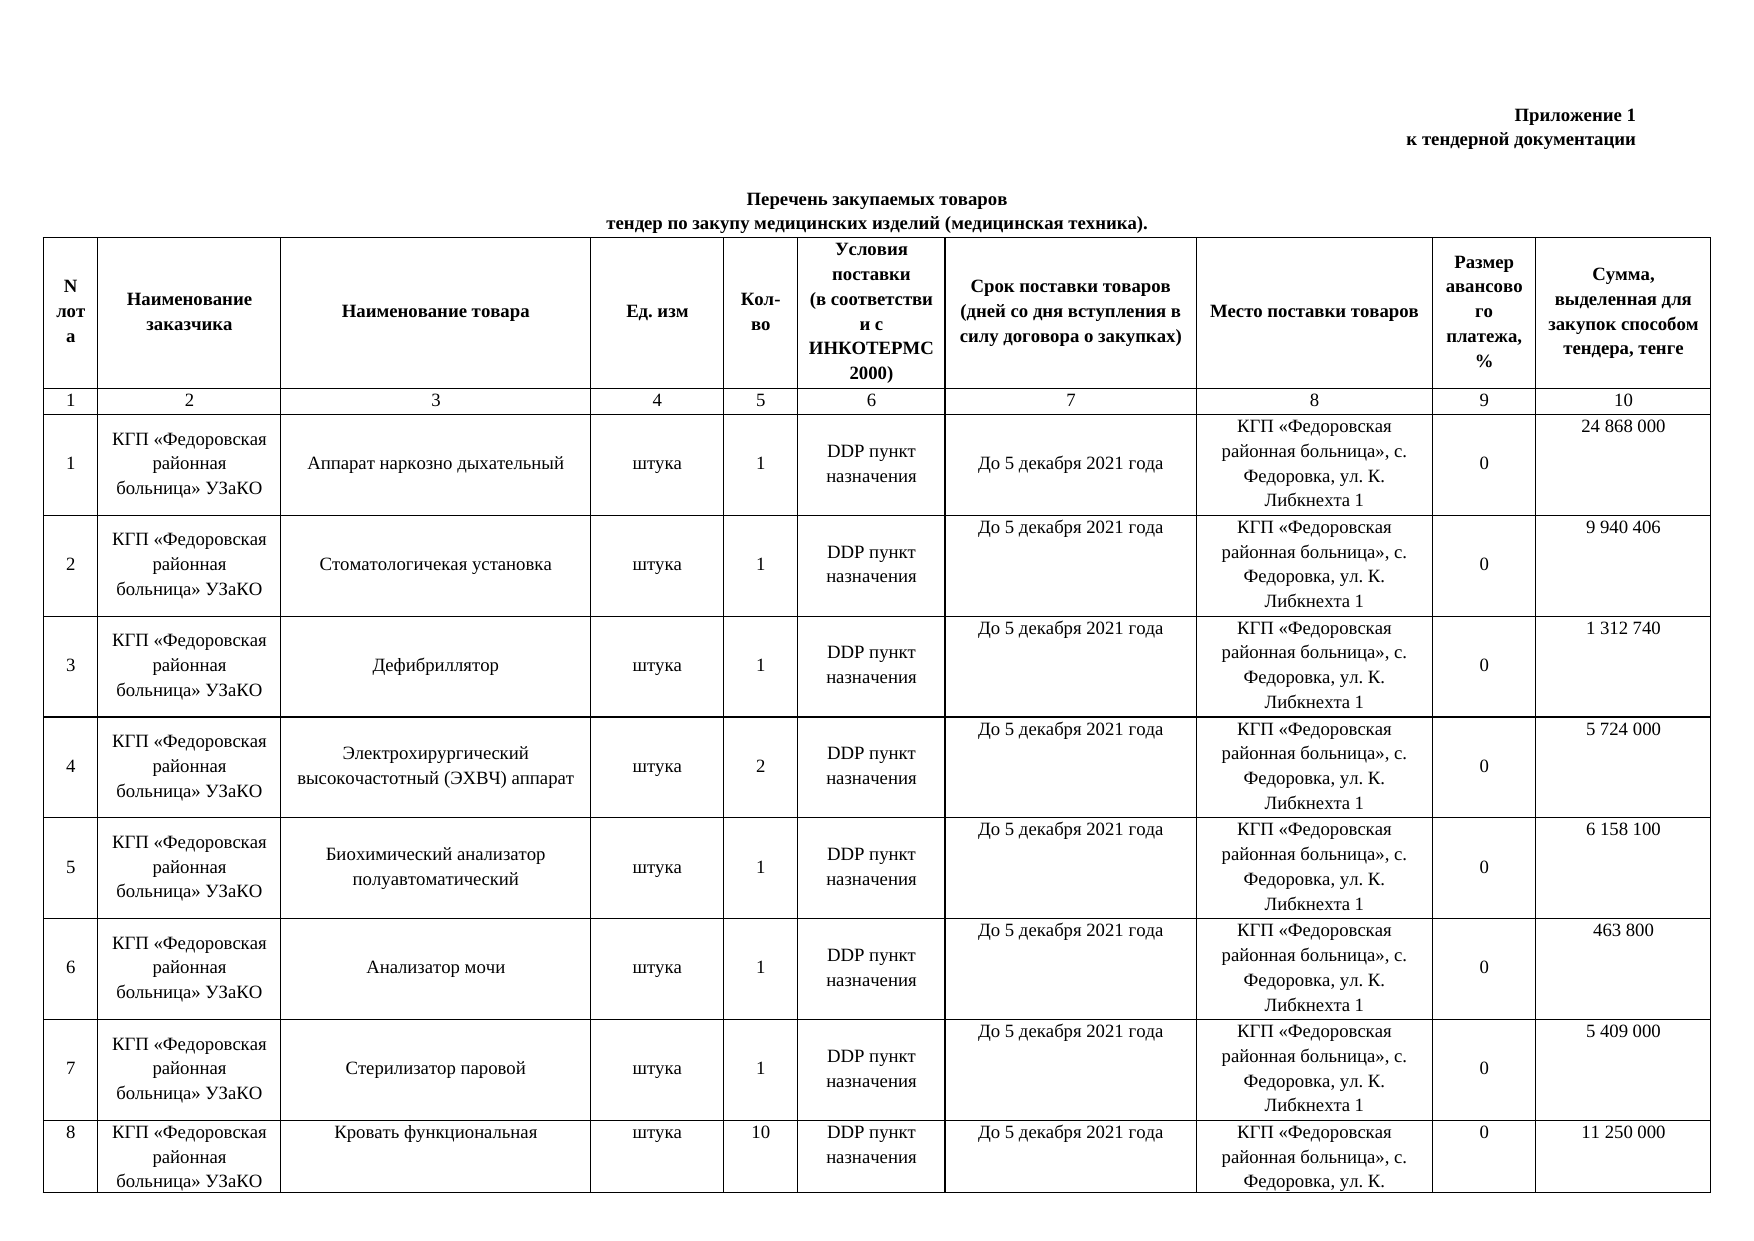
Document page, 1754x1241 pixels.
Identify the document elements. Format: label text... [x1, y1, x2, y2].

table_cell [798, 1121, 944, 1192]
table_cell КГП «Федоровская районная больница» УЗаКО [98, 516, 280, 616]
table_cell 0 [1433, 415, 1535, 515]
table_cell 0 [1433, 718, 1535, 817]
table_cell 7 [946, 389, 1196, 414]
table_cell КГП «Федоровская районная больница» УЗаКО [98, 415, 280, 515]
table_cell 1 [724, 818, 797, 918]
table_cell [281, 1121, 590, 1192]
table_cell 1 [724, 415, 797, 515]
table_cell 9 [1433, 389, 1535, 414]
table_cell DDP пункт назначения [798, 617, 944, 716]
table_header Наименование товара [281, 238, 590, 387]
table_cell 2 [44, 516, 97, 616]
table_header Размер авансового платежа, % [1433, 238, 1535, 387]
text Приложение 1 [118, 103, 1636, 125]
table_cell КГП «Федоровская районная больница» УЗаКО [98, 1020, 280, 1120]
table_cell До 5 декабря 2021 года [946, 617, 1196, 716]
table_cell До 5 декабря 2021 года [946, 919, 1196, 1019]
table_cell 5 724 000 [1536, 718, 1710, 817]
table_cell DDP пункт назначения [798, 516, 944, 616]
table_cell До 5 декабря 2021 года [946, 415, 1196, 515]
table_header Сумма, выделенная для закупок способом тендера, тенге [1536, 238, 1710, 387]
table_cell 4 [591, 389, 723, 414]
table_header Кол-во [724, 238, 797, 387]
table_cell 11 250 000 [1536, 1121, 1710, 1192]
table_cell 1 312 740 [1536, 617, 1710, 716]
table_cell Дефибриллятор [281, 617, 590, 716]
table_cell DDP пункт назначения [798, 1020, 944, 1120]
table_cell КГП «Федоровская районная больница» УЗаКО [98, 919, 280, 1019]
table_cell штука [591, 415, 723, 515]
table_cell КГП «Федоровская районная больница», с. Федоровка, ул. К. Либкнехта 1 [1197, 617, 1432, 716]
table_cell DDP пункт назначения [798, 919, 944, 1019]
table_cell 6 158 100 [1536, 818, 1710, 918]
table_cell 5 409 000 [1536, 1020, 1710, 1120]
table_cell 2 [98, 389, 280, 414]
table_cell КГП «Федоровская районная больница» УЗаКО [98, 617, 280, 716]
table_cell КГП «Федоровская районная больница», с. Федоровка, ул. К. Либкнехта 1 [1197, 1020, 1432, 1120]
table_cell До 5 декабря 2021 года [946, 516, 1196, 616]
table_header Срок поставки товаров (дней со дня вступления в силу договора о закупках) [946, 238, 1196, 387]
table_cell 8 [1197, 389, 1432, 414]
table_cell До 5 декабря 2021 года [946, 1020, 1196, 1120]
table_cell 1 [724, 617, 797, 716]
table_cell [98, 1121, 280, 1192]
table_cell Анализатор мочи [281, 919, 590, 1019]
table_cell 0 [1433, 1121, 1535, 1192]
table_cell 3 [281, 389, 590, 414]
table_header Наименование заказчика [98, 238, 280, 387]
table_cell штука [591, 1121, 723, 1192]
table_cell 10 [1536, 389, 1710, 414]
table_cell 9 940 406 [1536, 516, 1710, 616]
table_cell Стерилизатор паровой [281, 1020, 590, 1120]
table_cell 0 [1433, 617, 1535, 716]
table_header N лота [44, 238, 97, 387]
text тендер по закупу медицинских изделий (медицинская техника). [118, 212, 1636, 234]
table_cell Аппарат наркозно дыхательный [281, 415, 590, 515]
table_cell Биохимический анализатор полуавтоматический [281, 818, 590, 918]
table_cell 1 [724, 919, 797, 1019]
table_cell штука [591, 1020, 723, 1120]
table_cell 10 [724, 1121, 797, 1192]
table_cell 8 [44, 1121, 97, 1192]
table_cell 1 [724, 516, 797, 616]
table_cell 463 800 [1536, 919, 1710, 1019]
table_cell штука [591, 617, 723, 716]
table_cell штука [591, 516, 723, 616]
text Перечень закупаемых товаров [118, 187, 1636, 209]
table_cell КГП «Федоровская районная больница», с. Федоровка, ул. К. Либкнехта 1 [1197, 818, 1432, 918]
table_cell 2 [724, 718, 797, 817]
text к тендерной документации [118, 128, 1636, 150]
table_cell КГП «Федоровская районная больница» УЗаКО [98, 718, 280, 817]
table_cell 5 [724, 389, 797, 414]
table_cell КГП «Федоровская районная больница», с. Федоровка, ул. К. Либкнехта 1 [1197, 516, 1432, 616]
table_header Условия поставки (в соответствии с ИНКОТЕРМС 2000) [798, 238, 944, 387]
table_cell До 5 декабря 2021 года [946, 718, 1196, 817]
table_cell DDP пункт назначения [798, 718, 944, 817]
table_cell Стоматологичекая установка [281, 516, 590, 616]
table_cell КГП «Федоровская районная больница», с. Федоровка, ул. К. Либкнехта 1 [1197, 415, 1432, 515]
table_cell КГП «Федоровская районная больница», с. Федоровка, ул. К. Либкнехта 1 [1197, 718, 1432, 817]
table_header Место поставки товаров [1197, 238, 1432, 387]
table_cell 6 [798, 389, 944, 414]
table_cell 0 [1433, 516, 1535, 616]
table_cell 24 868 000 [1536, 415, 1710, 515]
table_cell 7 [44, 1020, 97, 1120]
table_cell КГП «Федоровская районная больница», с. Федоровка, ул. К. Либкнехта 1 [1197, 919, 1432, 1019]
table_header Ед. изм [591, 238, 723, 387]
table_cell 1 [44, 389, 97, 414]
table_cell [1197, 1121, 1432, 1192]
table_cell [946, 1121, 1196, 1192]
table_cell 0 [1433, 919, 1535, 1019]
table_cell DDP пункт назначения [798, 818, 944, 918]
table_cell 0 [1433, 818, 1535, 918]
table_cell DDP пункт назначения [798, 415, 944, 515]
table_cell КГП «Федоровская районная больница» УЗаКО [98, 818, 280, 918]
table_cell 4 [44, 718, 97, 817]
table_cell 1 [724, 1020, 797, 1120]
table_cell 0 [1433, 1020, 1535, 1120]
table_cell До 5 декабря 2021 года [946, 818, 1196, 918]
table_cell штука [591, 818, 723, 918]
table_cell 6 [44, 919, 97, 1019]
table_cell штука [591, 919, 723, 1019]
table_cell 5 [44, 818, 97, 918]
table_cell Электрохирургический высокочастотный (ЭХВЧ) аппарат [281, 718, 590, 817]
table_cell 1 [44, 415, 97, 515]
table_cell 3 [44, 617, 97, 716]
table_cell штука [591, 718, 723, 817]
